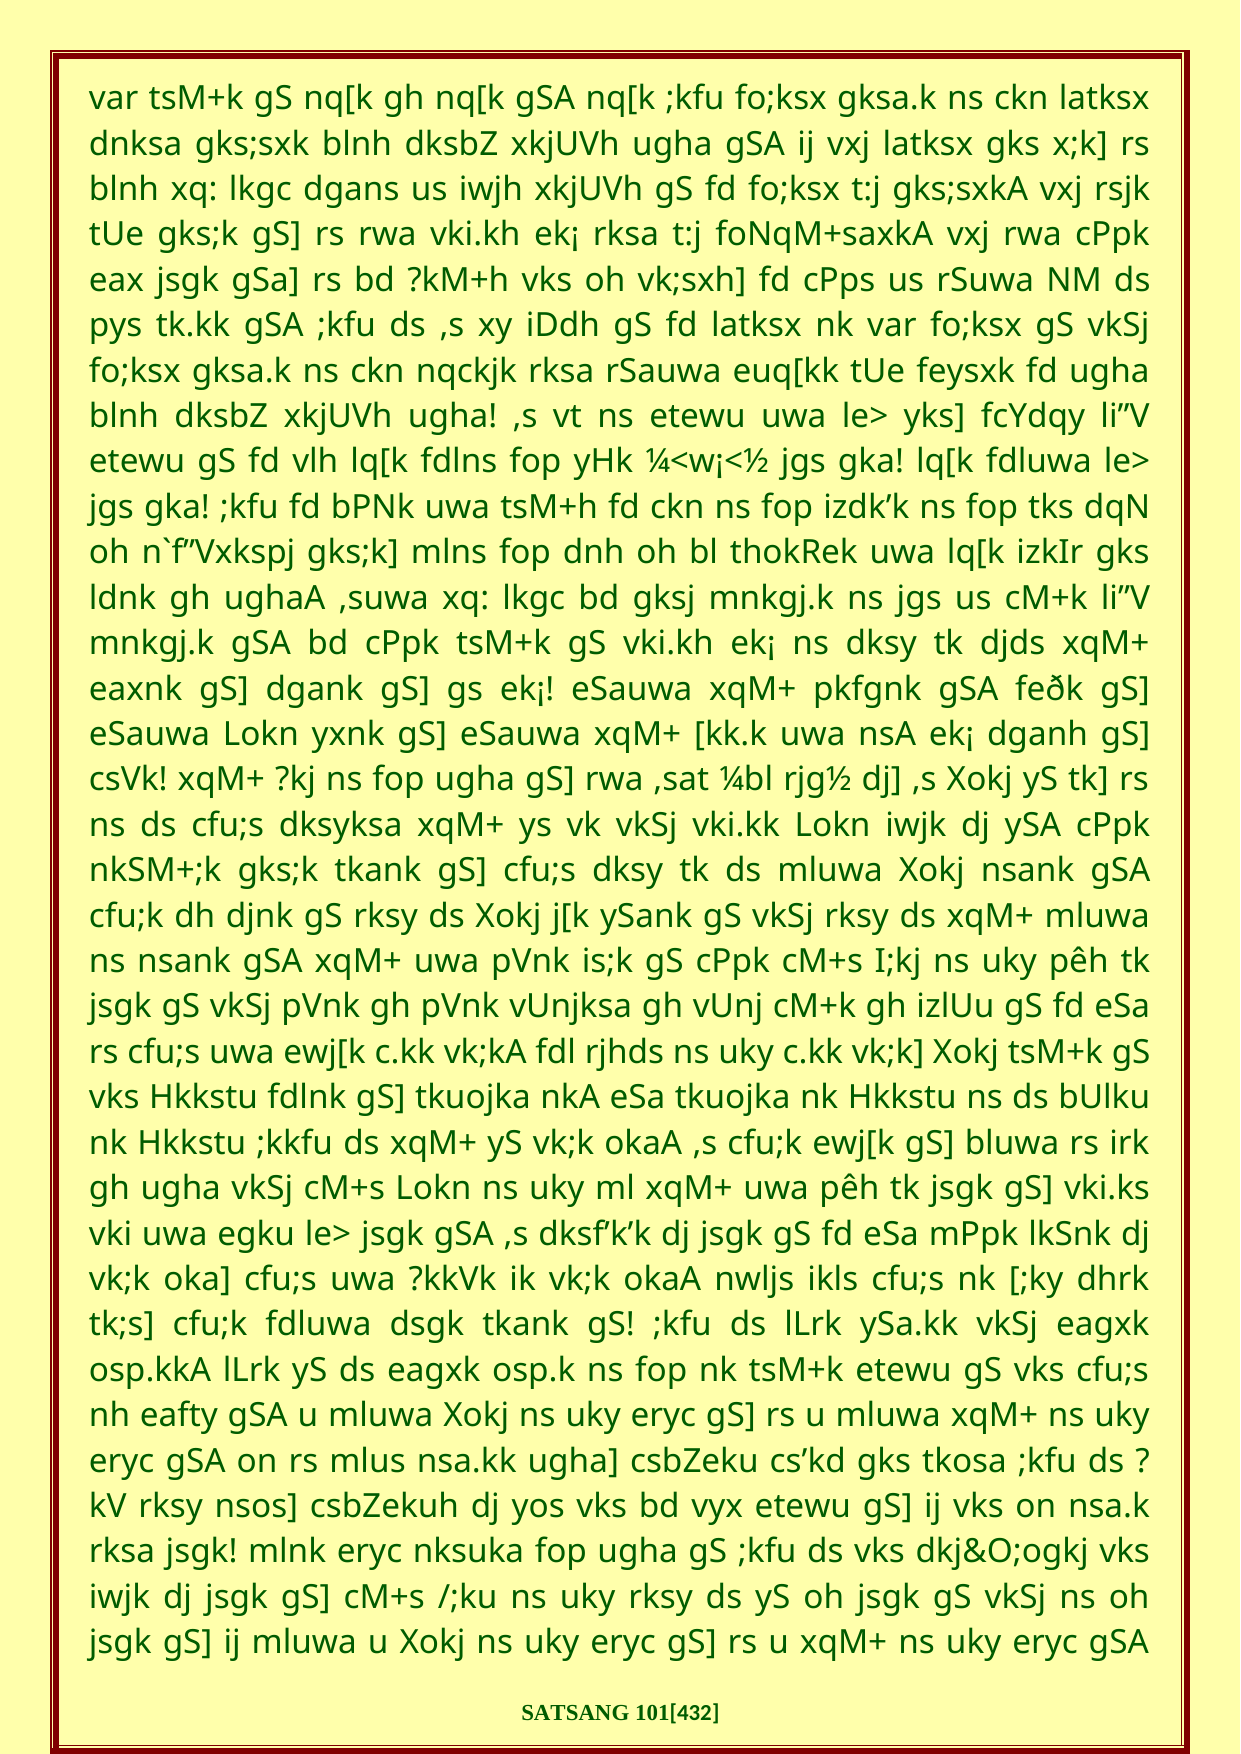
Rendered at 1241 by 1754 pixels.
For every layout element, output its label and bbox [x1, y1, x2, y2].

text [89, 74, 1152, 1663]
